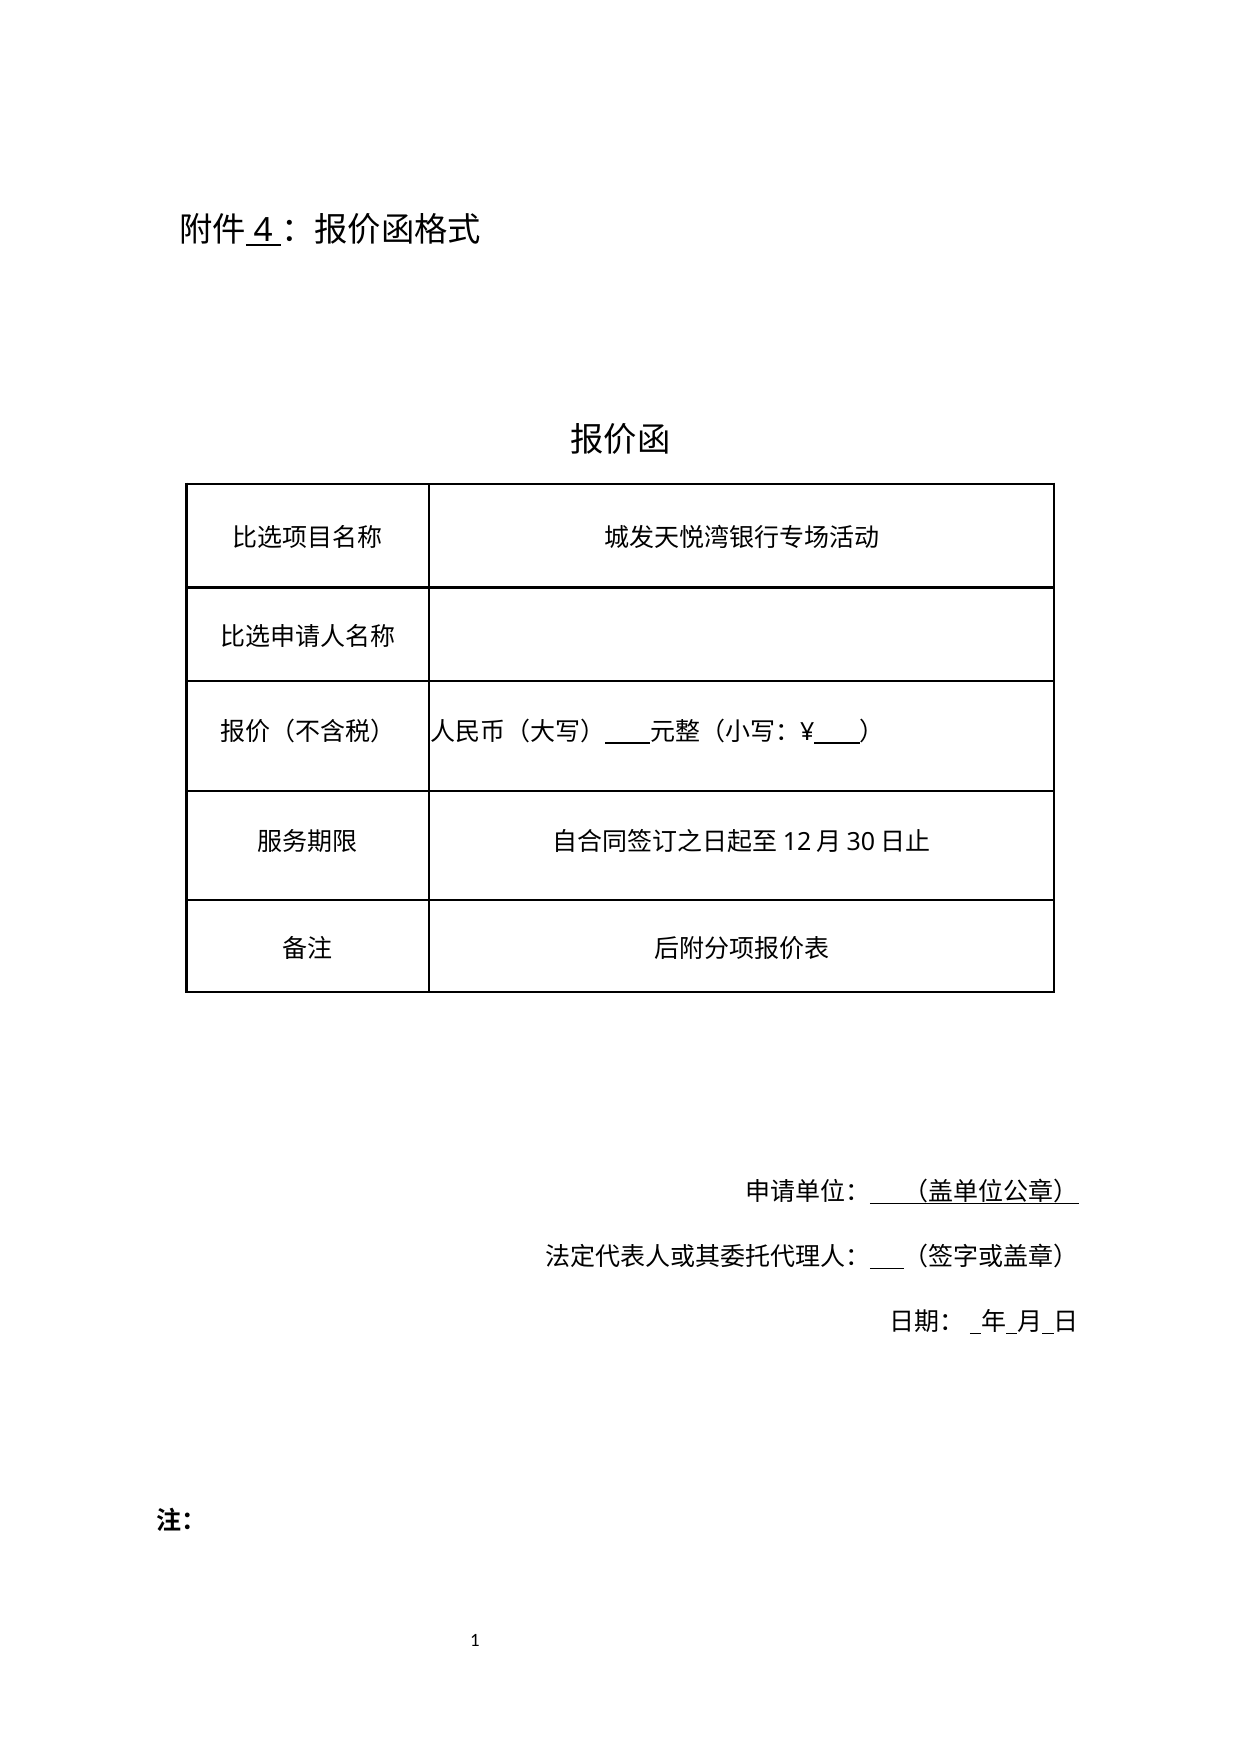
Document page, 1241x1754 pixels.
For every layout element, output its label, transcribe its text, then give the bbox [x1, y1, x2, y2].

table_cell 服务期限 [188, 792, 428, 899]
table_cell 自合同签订之日起至12月30日止 [430, 792, 1053, 899]
text 申请单位： （盖单位公章） [112, 1157, 1078, 1222]
table_header 城发天悦湾银行专场活动 [430, 485, 1053, 586]
table_cell 报价（不含税） [188, 682, 428, 789]
text 注： [156, 1486, 1128, 1551]
table_cell [430, 589, 1053, 680]
table_cell 人民币（大写） 元整（小写：¥ ） [430, 682, 1053, 789]
text 报价函 [112, 405, 1128, 470]
table_cell 后附分项报价表 [430, 901, 1053, 991]
subtitle 附件 4 ：报价函格式 [112, 194, 1128, 259]
text 法定代表人或其委托代理人： （签字或盖章） [112, 1222, 1078, 1287]
table_cell 比选申请人名称 [188, 589, 428, 680]
text 日期： 年 月 日 [112, 1287, 1078, 1352]
table_header 比选项目名称 [188, 485, 428, 586]
table_cell 备注 [188, 901, 428, 991]
